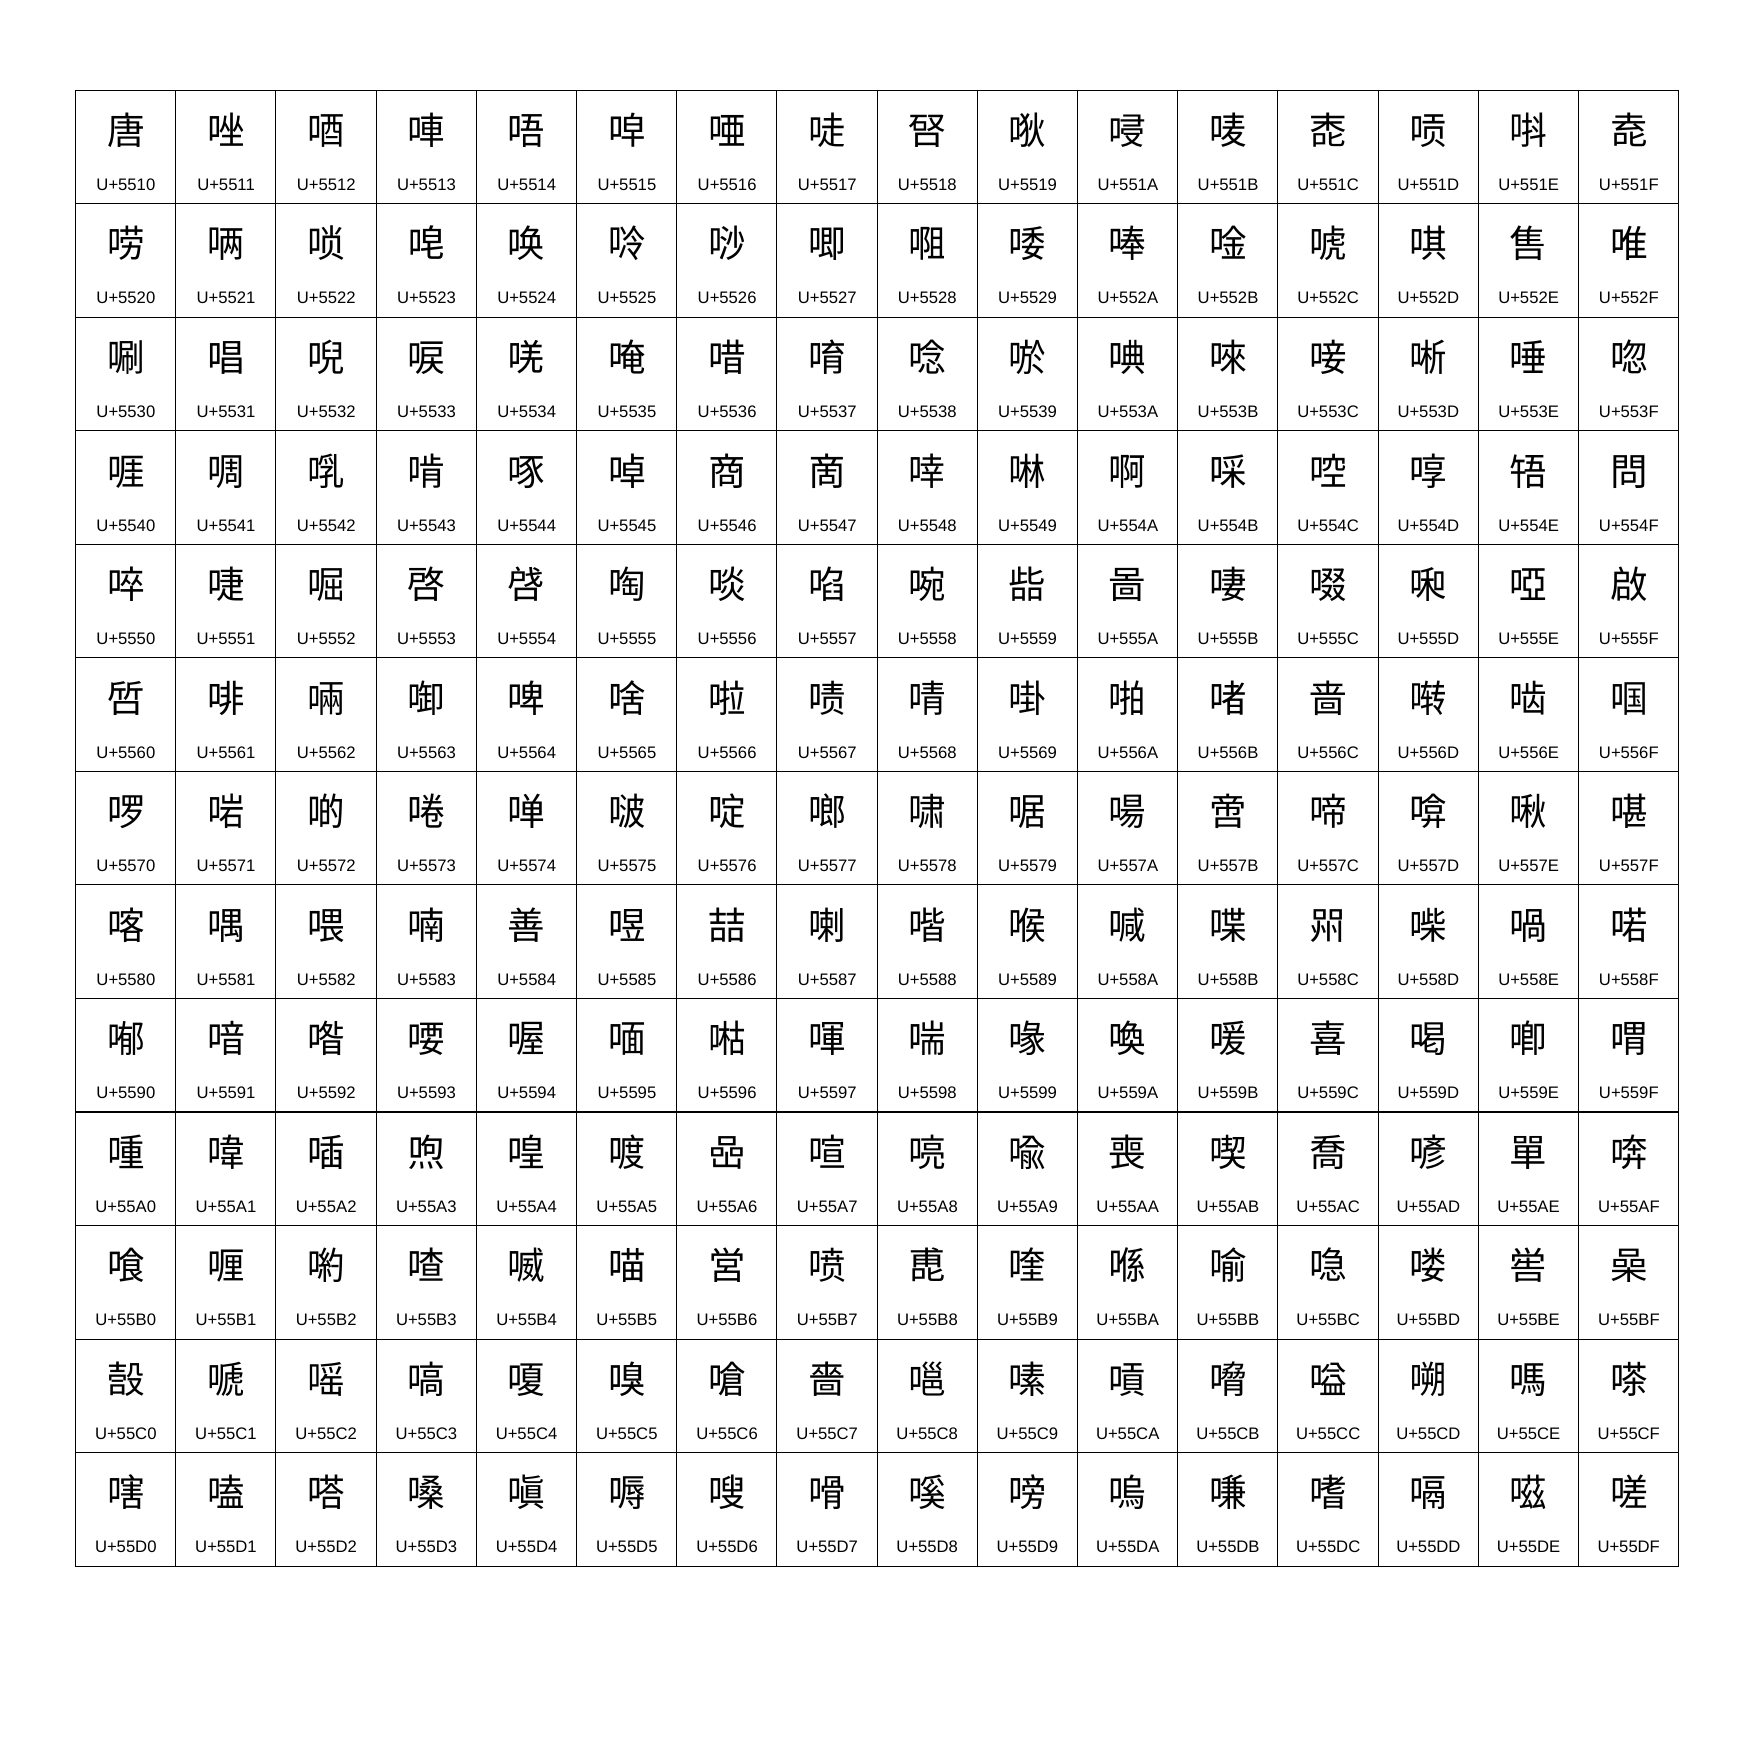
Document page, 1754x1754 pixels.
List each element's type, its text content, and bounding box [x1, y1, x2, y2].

table_cell 唯 U+552F [1579, 204, 1678, 317]
table_cell 啥 U+5565 [577, 658, 676, 771]
table_cell 啫 U+556B [1178, 658, 1277, 771]
table_cell 嗘 U+55D8 [878, 1453, 977, 1566]
table_cell 喍 U+558D [1379, 885, 1478, 998]
table_cell 唕 U+5515 [577, 91, 676, 203]
table_cell 嗁 U+55C1 [176, 1340, 275, 1452]
table_cell 啊 U+554A [1078, 431, 1177, 544]
table_cell 啑 U+5551 [176, 545, 275, 657]
table_cell 啳 U+5573 [377, 772, 476, 884]
table_cell 啀 U+5540 [76, 431, 175, 544]
table_cell 啚 U+555A [1078, 545, 1177, 657]
table_cell 啢 U+5562 [276, 658, 376, 771]
table_cell 喞 U+559E [1479, 999, 1578, 1111]
table_cell 啦 U+5566 [677, 658, 776, 771]
table_cell 唢 U+5522 [276, 204, 376, 317]
table_cell 嗕 U+55D5 [577, 1453, 676, 1566]
table_cell 啠 U+5560 [76, 658, 175, 771]
table_cell 喬 U+55AC [1278, 1113, 1378, 1225]
table_cell 喭 U+55AD [1379, 1113, 1478, 1225]
table_cell 唨 U+5528 [878, 204, 977, 317]
table_cell 啲 U+5572 [276, 772, 376, 884]
table_cell 啭 U+556D [1379, 658, 1478, 771]
table_cell 啓 U+5553 [377, 545, 476, 657]
table_cell 喛 U+559B [1178, 999, 1277, 1111]
table_cell 唽 U+553D [1379, 318, 1478, 430]
table_cell 啿 U+557F [1579, 772, 1678, 884]
table_cell 唔 U+5514 [477, 91, 576, 203]
table_cell 喃 U+5583 [377, 885, 476, 998]
table_cell 喊 U+558A [1078, 885, 1177, 998]
table_cell 喥 U+55A5 [577, 1113, 676, 1225]
table_cell 嗄 U+55C4 [477, 1340, 576, 1452]
table_cell 喵 U+55B5 [577, 1226, 676, 1338]
table_cell 唱 U+5531 [176, 318, 275, 430]
table_cell 喋 U+558B [1178, 885, 1277, 998]
table_cell 唭 U+552D [1379, 204, 1478, 317]
table_cell 啪 U+556A [1078, 658, 1177, 771]
table_cell 喼 U+55BC [1278, 1226, 1378, 1338]
table_cell 喿 U+55BF [1579, 1226, 1678, 1338]
table_cell 喗 U+5597 [777, 999, 877, 1111]
table_cell 唗 U+5517 [777, 91, 877, 203]
table_cell 唛 U+551B [1178, 91, 1277, 203]
table_cell 嗙 U+55D9 [978, 1453, 1077, 1566]
table_cell 唿 U+553F [1579, 318, 1678, 430]
table_cell 喇 U+5587 [777, 885, 877, 998]
table_cell 嗚 U+55DA [1078, 1453, 1177, 1566]
table_cell 喐 U+5590 [76, 999, 175, 1111]
table_cell 啤 U+5564 [477, 658, 576, 771]
table_cell 啌 U+554C [1278, 431, 1378, 544]
table_cell 啡 U+5561 [176, 658, 275, 771]
table_cell 喣 U+55A3 [377, 1113, 476, 1225]
table_cell 啜 U+555C [1278, 545, 1378, 657]
table_cell 啽 U+557D [1379, 772, 1478, 884]
table_cell 嗇 U+55C7 [777, 1340, 877, 1452]
table_cell 唟 U+551F [1579, 91, 1678, 203]
table_cell 唜 U+551C [1278, 91, 1378, 203]
table_cell 嗉 U+55C9 [978, 1340, 1077, 1452]
table_cell 喖 U+5596 [677, 999, 776, 1111]
table_cell 喉 U+5589 [978, 885, 1077, 998]
table_cell 唪 U+552A [1078, 204, 1177, 317]
table_cell 嗍 U+55CD [1379, 1340, 1478, 1452]
table_cell 喓 U+5593 [377, 999, 476, 1111]
table_cell 啔 U+5554 [477, 545, 576, 657]
table_cell 唾 U+553E [1479, 318, 1578, 430]
table_cell 喫 U+55AB [1178, 1113, 1277, 1225]
table_cell 嗑 U+55D1 [176, 1453, 275, 1566]
table_cell 嗌 U+55CC [1278, 1340, 1378, 1452]
table_cell 喦 U+55A6 [677, 1113, 776, 1225]
table_cell 喴 U+55B4 [477, 1226, 576, 1338]
table_cell 啼 U+557C [1278, 772, 1378, 884]
table_cell 唤 U+5524 [477, 204, 576, 317]
table_cell 啖 U+5556 [677, 545, 776, 657]
table_cell 唦 U+5526 [677, 204, 776, 317]
table_cell 嗊 U+55CA [1078, 1340, 1177, 1452]
table_cell 唚 U+551A [1078, 91, 1177, 203]
table_cell 啴 U+5574 [477, 772, 576, 884]
table_cell 唵 U+5535 [577, 318, 676, 430]
table_cell 啎 U+554E [1479, 431, 1578, 544]
table_cell 啈 U+5548 [878, 431, 977, 544]
table_cell 啇 U+5547 [777, 431, 877, 544]
table_cell 唑 U+5511 [176, 91, 275, 203]
table_cell 喚 U+559A [1078, 999, 1177, 1111]
table_cell 唓 U+5513 [377, 91, 476, 203]
table_cell 喌 U+558C [1278, 885, 1378, 998]
table_cell 喨 U+55A8 [878, 1113, 977, 1225]
table_cell 嗗 U+55D7 [777, 1453, 877, 1566]
table_cell 嗜 U+55DC [1278, 1453, 1378, 1566]
table_cell 啰 U+5570 [76, 772, 175, 884]
table_cell 啘 U+5558 [878, 545, 977, 657]
table_cell 喝 U+559D [1379, 999, 1478, 1111]
table_cell 唷 U+5537 [777, 318, 877, 430]
table_cell 唧 U+5527 [777, 204, 877, 317]
table_cell 啾 U+557E [1479, 772, 1578, 884]
table_cell 啟 U+555F [1579, 545, 1678, 657]
table_cell 喤 U+55A4 [477, 1113, 576, 1225]
table_cell 喩 U+55A9 [978, 1113, 1077, 1225]
table_cell 啞 U+555E [1479, 545, 1578, 657]
table_cell 唳 U+5533 [377, 318, 476, 430]
table_cell 喪 U+55AA [1078, 1113, 1177, 1225]
table_cell 唹 U+5539 [978, 318, 1077, 430]
table_cell 唲 U+5532 [276, 318, 376, 430]
table_cell 喎 U+558E [1479, 885, 1578, 998]
table_cell 啷 U+5577 [777, 772, 877, 884]
table_cell 唞 U+551E [1479, 91, 1578, 203]
table_cell 喸 U+55B8 [878, 1226, 977, 1338]
table_cell 喙 U+5599 [978, 999, 1077, 1111]
table_cell 喘 U+5598 [878, 999, 977, 1111]
table_cell 喽 U+55BD [1379, 1226, 1478, 1338]
table_cell 嗝 U+55DD [1379, 1453, 1478, 1566]
table_cell 嗀 U+55C0 [76, 1340, 175, 1452]
table_cell 啹 U+5579 [978, 772, 1077, 884]
table_cell 啂 U+5542 [276, 431, 376, 544]
table_cell 唼 U+553C [1278, 318, 1378, 430]
table_cell 喯 U+55AF [1579, 1113, 1678, 1225]
table_cell 唥 U+5525 [577, 204, 676, 317]
table_cell 唣 U+5523 [377, 204, 476, 317]
table_cell 唸 U+5538 [878, 318, 977, 430]
table_cell 喜 U+559C [1278, 999, 1378, 1111]
table_cell 喆 U+5586 [677, 885, 776, 998]
table_cell 喒 U+5592 [276, 999, 376, 1111]
table_cell 啱 U+5571 [176, 772, 275, 884]
table_cell 嗒 U+55D2 [276, 1453, 376, 1566]
table_cell 嗞 U+55DE [1479, 1453, 1578, 1566]
table_cell 唩 U+5529 [978, 204, 1077, 317]
table_cell 嗅 U+55C5 [577, 1340, 676, 1452]
table_cell 啃 U+5543 [377, 431, 476, 544]
table_cell 啅 U+5545 [577, 431, 676, 544]
table_cell 嗎 U+55CE [1479, 1340, 1578, 1452]
table_cell 啵 U+5575 [577, 772, 676, 884]
table_cell 啄 U+5544 [477, 431, 576, 544]
table_cell 唬 U+552C [1278, 204, 1378, 317]
table_cell 單 U+55AE [1479, 1113, 1578, 1225]
table_cell 唘 U+5518 [878, 91, 977, 203]
table_cell 喧 U+55A7 [777, 1113, 877, 1225]
table_cell 唻 U+553B [1178, 318, 1277, 430]
table_cell 嗈 U+55C8 [878, 1340, 977, 1452]
table_cell 嗐 U+55D0 [76, 1453, 175, 1566]
table_cell 啋 U+554B [1178, 431, 1277, 544]
table_cell 喹 U+55B9 [978, 1226, 1077, 1338]
table_cell 喡 U+55A1 [176, 1113, 275, 1225]
table_cell 喀 U+5580 [76, 885, 175, 998]
table_cell 啧 U+5567 [777, 658, 877, 771]
table_cell 嗓 U+55D3 [377, 1453, 476, 1566]
table_cell 啐 U+5550 [76, 545, 175, 657]
table_cell 喠 U+55A0 [76, 1113, 175, 1225]
table_cell 唖 U+5516 [677, 91, 776, 203]
table_cell 喟 U+559F [1579, 999, 1678, 1111]
table_cell 問 U+554F [1579, 431, 1678, 544]
table_cell 喕 U+5595 [577, 999, 676, 1111]
table_cell 啺 U+557A [1078, 772, 1177, 884]
table_cell 嗆 U+55C6 [677, 1340, 776, 1452]
table_cell 啣 U+5563 [377, 658, 476, 771]
table_cell 啒 U+5552 [276, 545, 376, 657]
table_cell 啬 U+556C [1278, 658, 1378, 771]
table_cell 喅 U+5585 [577, 885, 676, 998]
table_cell 嗛 U+55DB [1178, 1453, 1277, 1566]
table_cell 喔 U+5594 [477, 999, 576, 1111]
table_cell 喾 U+55BE [1479, 1226, 1578, 1338]
table_cell 啶 U+5576 [677, 772, 776, 884]
table_cell 喷 U+55B7 [777, 1226, 877, 1338]
table_cell 善 U+5584 [477, 885, 576, 998]
table_cell 唠 U+5520 [76, 204, 175, 317]
table_cell 嗟 U+55DF [1579, 1453, 1678, 1566]
table_cell 喑 U+5591 [176, 999, 275, 1111]
table_cell 嗋 U+55CB [1178, 1340, 1277, 1452]
table_cell 喰 U+55B0 [76, 1226, 175, 1338]
table_cell 唴 U+5534 [477, 318, 576, 430]
table_cell 啩 U+5569 [978, 658, 1077, 771]
table_cell 喢 U+55A2 [276, 1113, 376, 1225]
table_cell 唫 U+552B [1178, 204, 1277, 317]
table_cell 唰 U+5530 [76, 318, 175, 430]
table_cell 啛 U+555B [1178, 545, 1277, 657]
table_cell 啁 U+5541 [176, 431, 275, 544]
table_cell 啨 U+5568 [878, 658, 977, 771]
table_cell 喻 U+55BB [1178, 1226, 1277, 1338]
table_cell 啕 U+5555 [577, 545, 676, 657]
table_cell 售 U+552E [1479, 204, 1578, 317]
table_cell 唐 U+5510 [76, 91, 175, 203]
table_cell 嗃 U+55C3 [377, 1340, 476, 1452]
table_cell 啻 U+557B [1178, 772, 1277, 884]
table_cell 啗 U+5557 [777, 545, 877, 657]
table_cell 喲 U+55B2 [276, 1226, 376, 1338]
table_cell 啝 U+555D [1379, 545, 1478, 657]
table_cell 喁 U+5581 [176, 885, 275, 998]
table_cell 嗏 U+55CF [1579, 1340, 1678, 1452]
table_cell 啉 U+5549 [978, 431, 1077, 544]
table_cell 啸 U+5578 [878, 772, 977, 884]
table_cell 嗂 U+55C2 [276, 1340, 376, 1452]
table_cell 営 U+55B6 [677, 1226, 776, 1338]
table_cell 啍 U+554D [1379, 431, 1478, 544]
table_cell 嗖 U+55D6 [677, 1453, 776, 1566]
table_cell 啯 U+556F [1579, 658, 1678, 771]
table_cell 唶 U+5536 [677, 318, 776, 430]
table_cell 喺 U+55BA [1078, 1226, 1177, 1338]
table_cell 唒 U+5512 [276, 91, 376, 203]
table_cell 啮 U+556E [1479, 658, 1578, 771]
table_cell 喱 U+55B1 [176, 1226, 275, 1338]
table_cell 商 U+5546 [677, 431, 776, 544]
table_cell 唡 U+5521 [176, 204, 275, 317]
table_cell 喈 U+5588 [878, 885, 977, 998]
table_cell 喳 U+55B3 [377, 1226, 476, 1338]
table_cell 唙 U+5519 [978, 91, 1077, 203]
table_cell 喏 U+558F [1579, 885, 1678, 998]
table_cell 唺 U+553A [1078, 318, 1177, 430]
table_cell 啙 U+5559 [978, 545, 1077, 657]
table_cell 嗔 U+55D4 [477, 1453, 576, 1566]
table_cell 喂 U+5582 [276, 885, 376, 998]
table_cell 唝 U+551D [1379, 91, 1478, 203]
